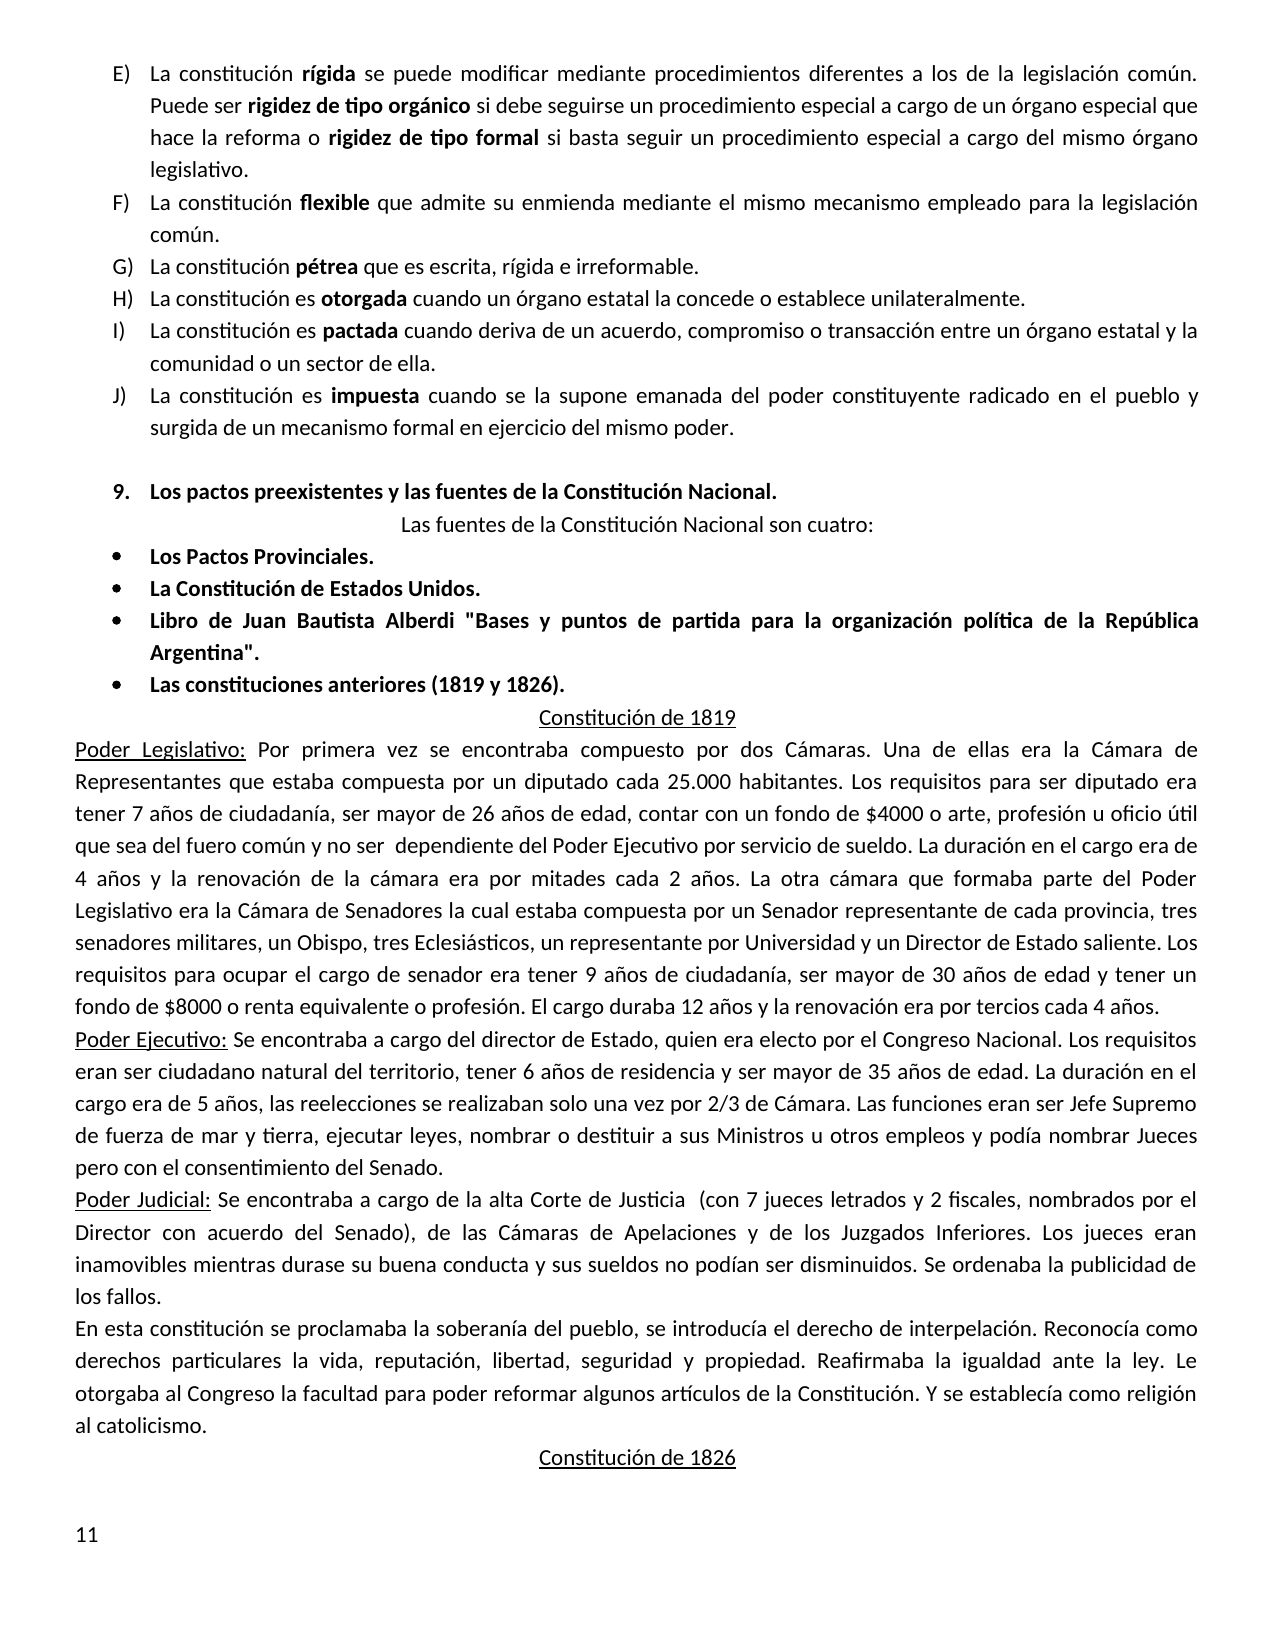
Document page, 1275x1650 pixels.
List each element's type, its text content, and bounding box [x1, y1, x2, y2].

text Poder Judicial: Se encontraba a cargo de la alta Corte de Justicia (con 7 jueces letrados y 2 fiscales, nombrados por el Director con acuerdo del Senado), de las Cámaras de Apelaciones y de los Juzgados Inferiores. Los jueces eran inamovibles mientras durase su buena conducta y sus sueldos no podían ser disminuidos. Se ordenaba la publicidad de los fallos. [75, 1186, 1200, 1310]
text Constitución de 1819 [75, 703, 1200, 731]
text Las fuentes de la Constitución Nacional son cuatro: [75, 510, 1200, 538]
list La constitución es otorgada cuando un órgano estatal la concede o establece unilateralmente. [112, 284, 1200, 312]
list La constitución es pactada cuando deriva de un acuerdo, compromiso o transacción entre un órgano estatal y la comunidad o un sector de ella. [112, 317, 1200, 377]
list La constitución es impuesta cuando se la supone emanada del poder constituyente radicado en el pueblo y surgida de un mecanismo formal en ejercicio del mismo poder. [112, 381, 1200, 441]
list La constitución rígida se puede modificar mediante procedimientos diferentes a los de la legislación común. Puede ser rigidez de tipo orgánico si debe seguirse un procedimiento especial a cargo de un órgano especial que hace la reforma o rigidez de tipo formal si basta seguir un procedimiento especial a cargo del mismo órgano legislativo. [112, 59, 1200, 184]
list La constitución pétrea que es escrita, rígida e irreformable. [112, 252, 1200, 280]
text Constitución de 1826 [75, 1443, 1200, 1471]
text Poder Legislativo: Por primera vez se encontraba compuesto por dos Cámaras. Una de ellas era de Representantes que estaba compuesta por un diputado cada 25.000 habitantes. Los requisitos para ser diputado era tener 7 años de ciudadanía, ser mayor de 26 años de edad, contar con un fondo de $4000 o arte, profesión u oficio útil que sea del fuero común y no ser dependiente del Poder Ejecutivo por servicio de sueldo. La duración en el cargo era de 4 años y la renovación de la cámara era por mitades cada 2 años. La otra cámara que formaba parte del Poder Legislativo era de Senadores la cual estaba compuesta por un Senador representante de cada provincia, tres senadores militares, un Obispo, tres Eclesiásticos, un representante por Universidad y un Director de Estado saliente. Los requisitos para ocupar el cargo de senador era tener 9 años de ciudadanía, ser mayor de 30 años de edad y tener un fondo de $8000 o renta equivalente o profesión. El cargo duraba 12 años y la renovación era por tercios cada 4 años. [75, 735, 1200, 1021]
list Los pactos preexistentes y las fuentes de la Constitución Nacional. [112, 477, 1200, 506]
list La Constitución de Estados Unidos. [112, 574, 1200, 602]
list Las constituciones anteriores (1819 y 1826). [112, 671, 1200, 699]
list La constitución flexible que admite su enmienda mediante el mismo mecanismo empleado para la legislación común. [112, 188, 1200, 248]
text Poder Ejecutivo: Se encontraba a cargo del director de Estado, quien era electo por el Congreso Nacional. Los requisitos eran ser ciudadano natural del territorio, tener 6 años de residencia y ser mayor de 35 años de edad. La duración en el cargo era de 5 años, las reelecciones se realizaban solo una vez por 2/3 de Cámara. Las funciones eran ser Jefe Supremo de fuerza de mar y tierra, ejecutar leyes, nombrar o destituir a sus Ministros u otros empleos y podía nombrar Jueces pero con el consentimiento del Senado. [75, 1025, 1200, 1181]
list Los Pactos Provinciales. [112, 542, 1200, 570]
text En esta constitución se proclamaba la soberanía del pueblo, se introducía el derecho de interpelación. Reconocía como derechos particulares la vida, reputación, libertad, seguridad y propiedad. Reafirmaba la igualdad ante la ley. Le otorgaba al Congreso la facultad para poder reformar algunos artículos de se establecía como religión al catolicismo. [75, 1314, 1200, 1439]
list Libro de Juan Bautista Alberdi "Bases y puntos de partida para la organización política de ". [112, 606, 1200, 666]
